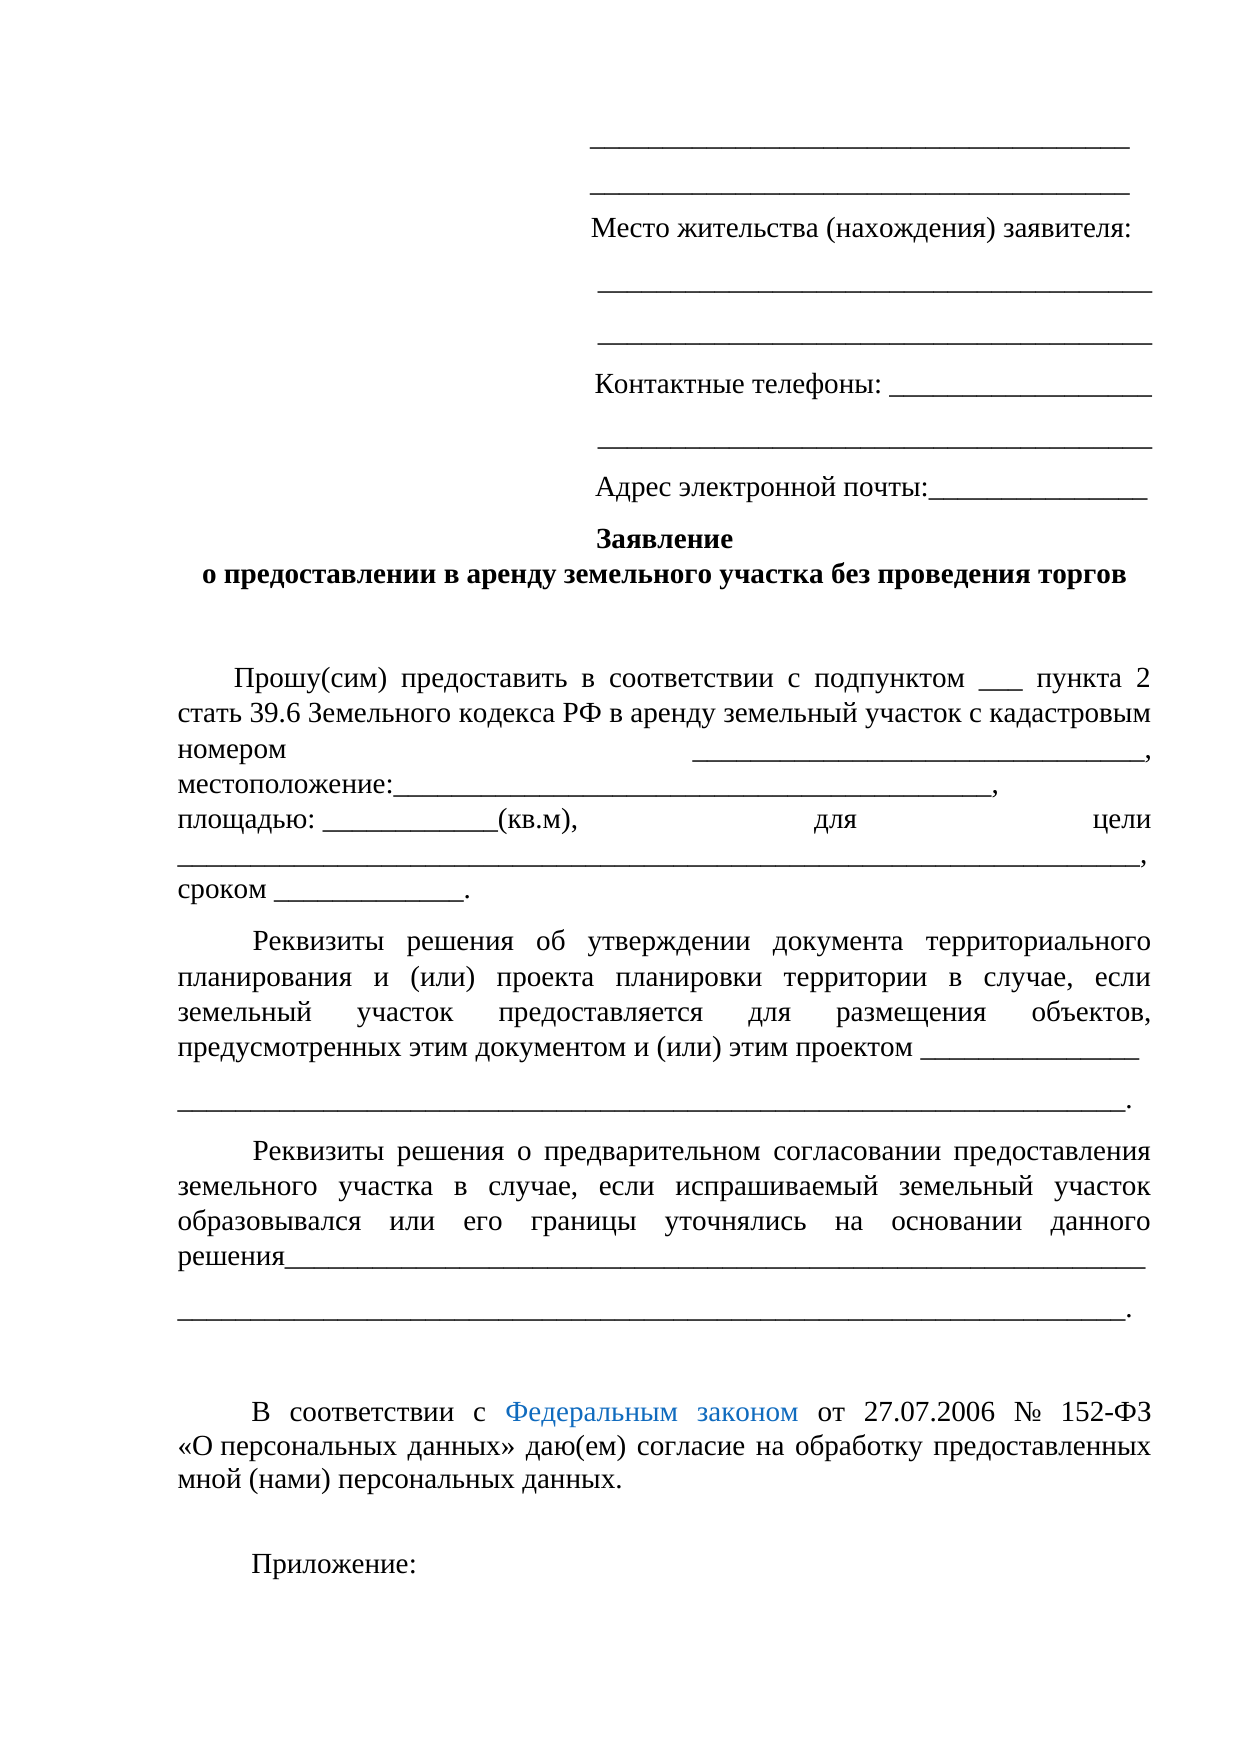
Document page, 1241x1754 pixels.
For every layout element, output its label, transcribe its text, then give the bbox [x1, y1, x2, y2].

text Заявление о предоставлении в аренду земельного участка без проведения торгов [177, 521, 1152, 590]
text В соответствии с Федеральным законом от 27.07.2006 № 152-ФЗ «О персональных данных» даю(ем) согласие на обработку предоставленных мной (нами) персональных данных. [177, 1394, 1152, 1495]
text Реквизиты решения об утверждении документа территориального планирования и (или) проекта планировки территории в случае, если земельный участок предоставляется для размещения объектов, предусмотренных этим документом и (или) этим проектом _______________ [177, 923, 1152, 1063]
text _____________________________________ [590, 164, 1152, 198]
text _________________________________________________________________. [177, 1290, 1152, 1324]
text ______________________________________ [177, 418, 1152, 451]
text _________________________________________________________________. [177, 1081, 1152, 1114]
text Приложение: [177, 1547, 1152, 1580]
text Реквизиты решения о предварительном согласовании предоставления земельного участка в случае, если испрашиваемый земельный участок образовывался или его границы уточнялись на основании данного решения___________________________________________________________ [177, 1133, 1152, 1272]
text Адрес электронной почты:_______________ [177, 469, 1152, 503]
text Контактные телефоны: __________________ [177, 366, 1152, 399]
text Место жительства (нахождения) заявителя: [177, 210, 1152, 244]
text ______________________________________ [177, 314, 1152, 347]
text Прошу(сим) предоставить в соответствии с подпунктом ___ пункта 2 стать 39.6 Земельного кодекса РФ в аренду земельный участок с кадастровым номером _______________________________, местоположение:_________________________________________, площадью: ____________(кв.м), для цели __________________________________________________________________, сроком _____________. [177, 660, 1152, 905]
text ______________________________________ [177, 262, 1152, 296]
text _____________________________________ [590, 118, 1152, 152]
